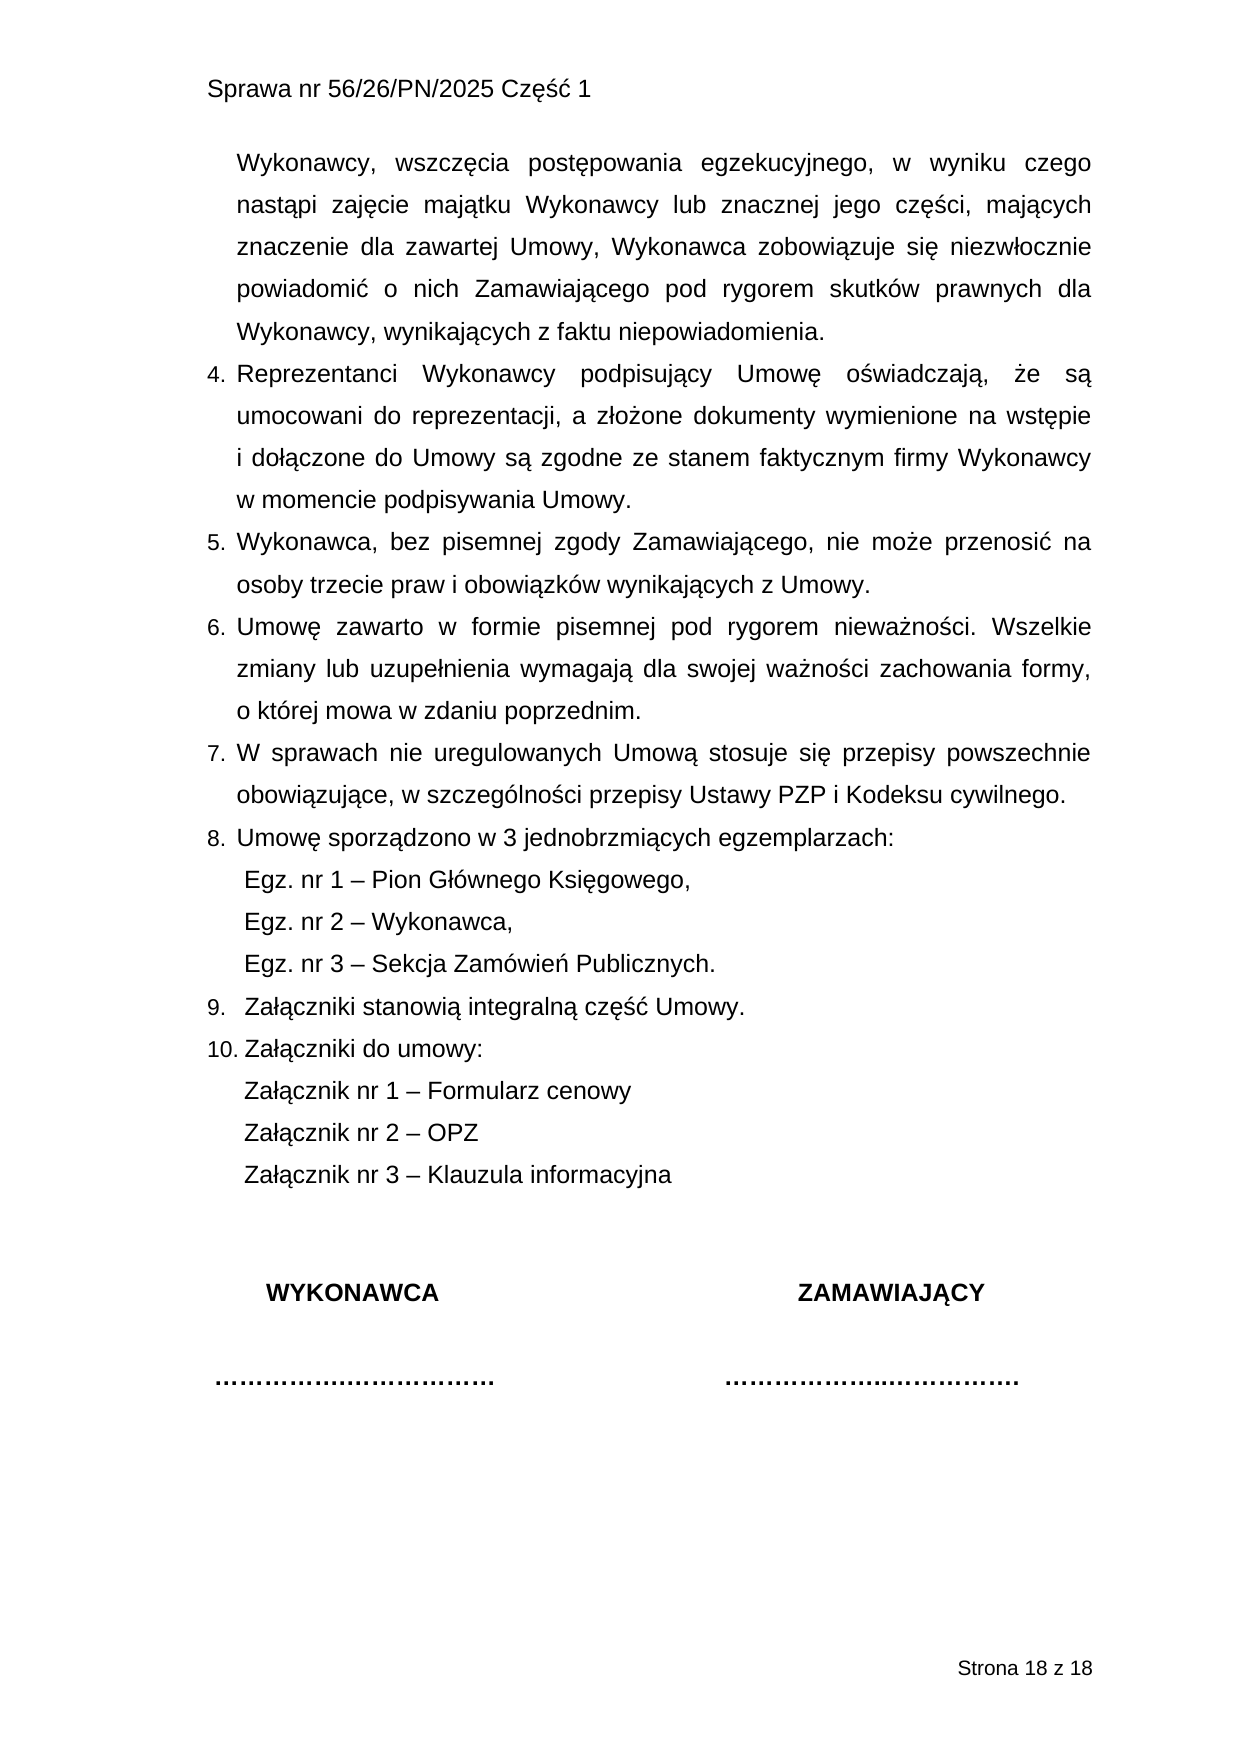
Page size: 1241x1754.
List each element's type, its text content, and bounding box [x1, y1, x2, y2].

list Reprezentanci Wykonawcy podpisujący Umowę oświadczają, że są umocowani do reprezentacji, a złożone dokumenty wymienione na wstępie i dołączone do Umowy są zgodne ze stanem faktycznym firmy Wykonawcy w momencie podpisywania Umowy. [207, 359, 1092, 514]
text Załącznik nr 2 – OPZ [244, 1118, 1092, 1147]
list W sprawach nie uregulowanych Umową stosuje się przepisy powszechnie obowiązujące, w szczególności przepisy Ustawy PZP i Kodeksu cywilnego. [207, 738, 1092, 809]
list Wykonawca, bez pisemnej zgody Zamawiającego, nie może przenosić na osoby trzecie praw i obowiązków wynikających z Umowy. [207, 527, 1092, 598]
list Załączniki stanowią integralną część Umowy. [207, 991, 1092, 1020]
list Umowę zawarto w formie pisemnej pod rygorem nieważności. Wszelkie zmiany lub uzupełnienia wymagają dla swojej ważności zachowania formy, o której mowa w zdaniu poprzednim. [207, 612, 1092, 725]
list Umowę sporządzono w 3 jednobrzmiących egzemplarzach: [207, 823, 1092, 851]
text Załącznik nr 1 – Formularz cenowy [244, 1076, 1092, 1104]
list Załączniki do umowy: [207, 1034, 1092, 1062]
text Załącznik nr 3 – Klauzula informacyjna [244, 1160, 1092, 1189]
text Egz. nr 1 – Pion Głównego Księgowego, [244, 865, 1092, 894]
text …………….……………… ………………..……………. [207, 1362, 1092, 1433]
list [207, 148, 1092, 345]
text Egz. nr 2 – Wykonawca, [244, 907, 1092, 936]
text WYKONAWCA ZAMAWIAJĄCY [266, 1278, 1092, 1306]
text Egz. nr 3 – Sekcja Zamówień Publicznych. [244, 949, 1092, 978]
